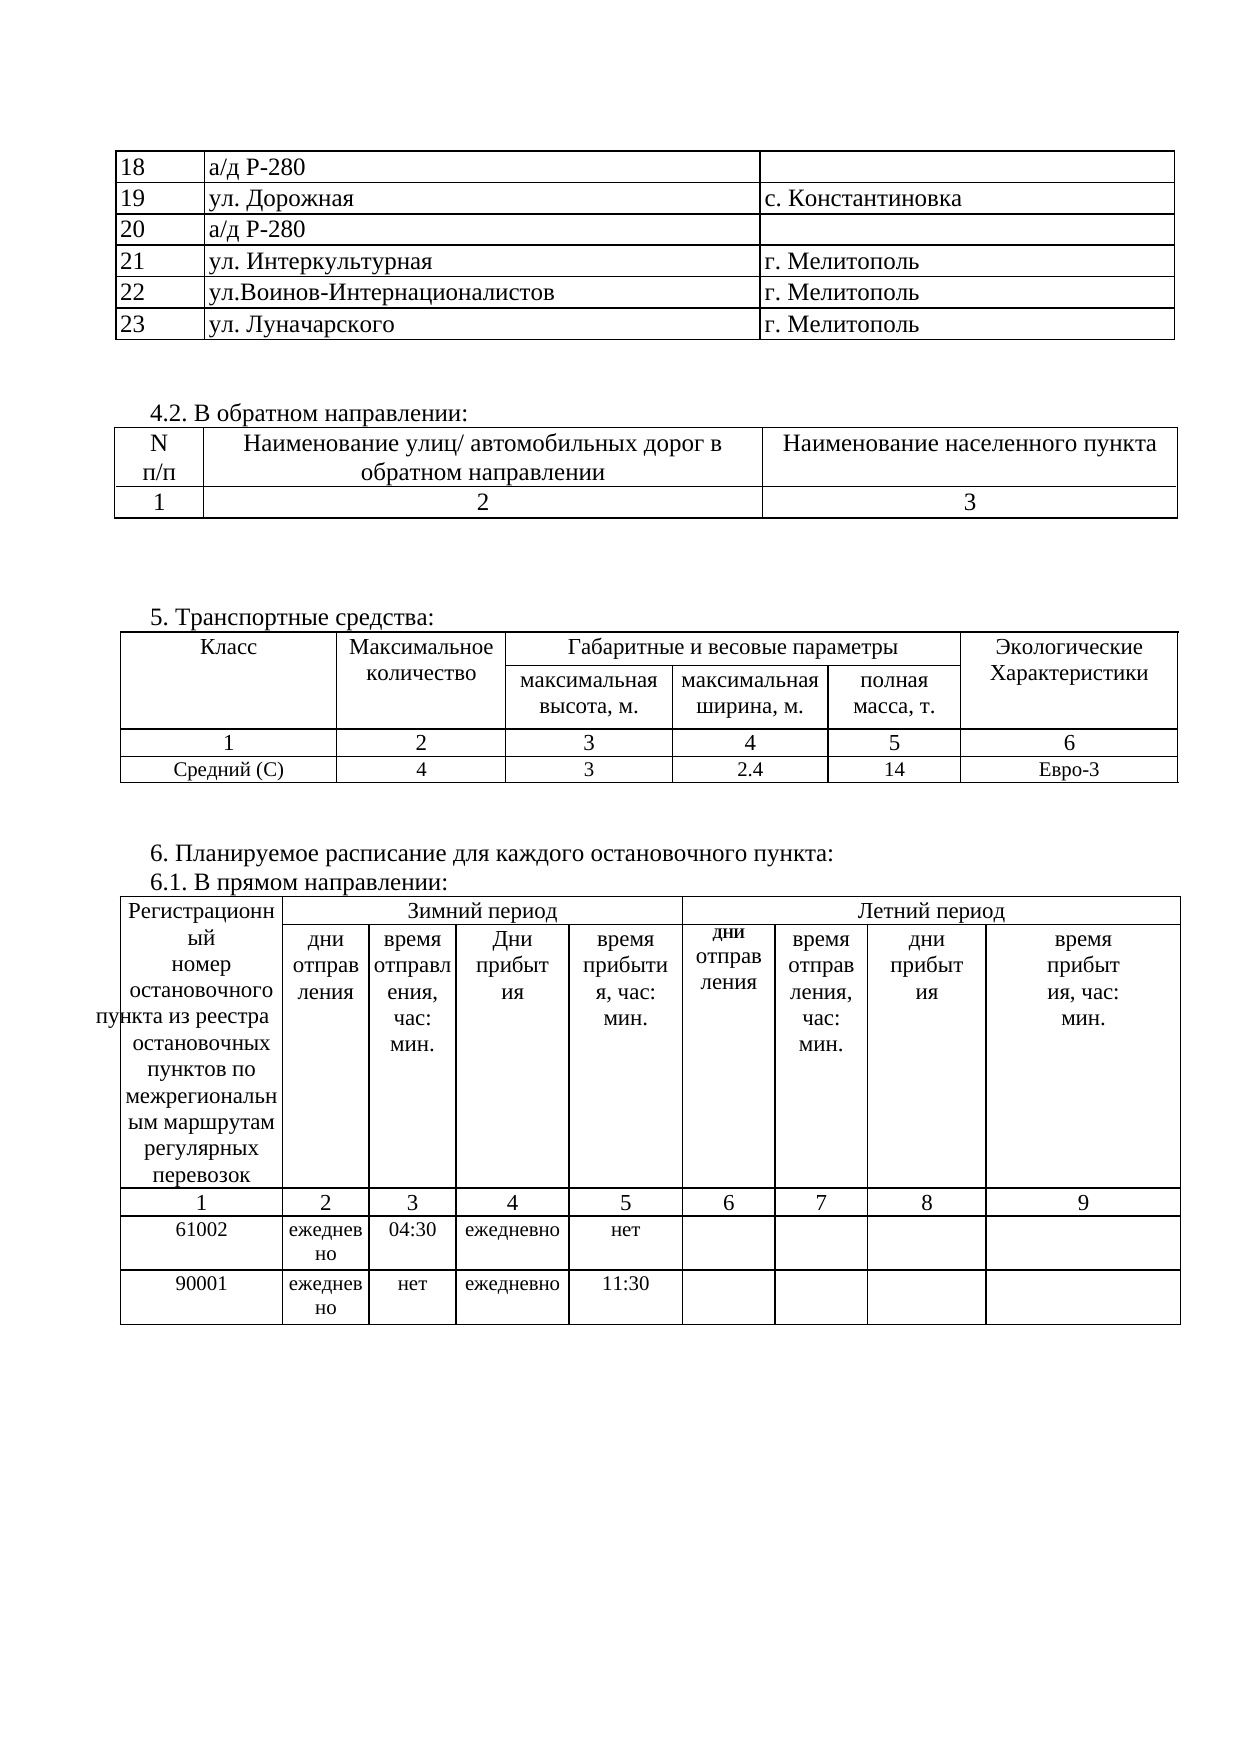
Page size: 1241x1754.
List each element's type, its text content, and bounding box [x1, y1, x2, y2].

table_cell 9 [987, 1189, 1180, 1215]
table_cell 20 [117, 215, 204, 244]
table_header Габаритные и весовые параметры [506, 633, 960, 664]
table_cell 4 [457, 1189, 568, 1215]
table_cell [987, 1217, 1180, 1269]
table_cell 2 [283, 1189, 368, 1215]
table_cell 5 [829, 730, 960, 756]
table_cell 1 [115, 487, 203, 517]
table_header Регистрационный номер остановочного пункта из реестра остановочных пунктов по межрегиональным маршрутам регулярных перевозок [121, 897, 282, 1187]
table_cell 18 [117, 152, 204, 181]
table_cell ул. Луначарского [205, 309, 759, 339]
table_cell ежедневно [283, 1271, 368, 1324]
table_cell [987, 1271, 1180, 1324]
table_cell 3 [506, 757, 672, 781]
table_cell 14 [829, 757, 960, 781]
table_header Наименование населенного пункта [763, 428, 1177, 486]
table_cell полная масса, т. [829, 666, 960, 728]
table_cell г. Мелитополь [761, 277, 1174, 307]
table_cell [868, 1271, 985, 1324]
table_cell 90001 [121, 1271, 282, 1324]
table_cell ежедневно [457, 1271, 568, 1324]
table_cell 2.4 [673, 757, 827, 781]
table_header Класс [121, 633, 336, 728]
text 5. Транспортные средства: [150, 602, 1090, 631]
table_cell максимальная высота, м. [506, 666, 672, 728]
table_cell [761, 152, 1174, 181]
table_cell нет [570, 1217, 682, 1269]
table_cell 19 [117, 183, 204, 213]
table_header Максимальное количество [337, 633, 505, 728]
table_cell ежедневно [283, 1217, 368, 1269]
table_cell 1 [121, 1189, 282, 1215]
table_cell Средний (С) [121, 757, 336, 781]
table_cell г. Мелитополь [761, 309, 1174, 339]
table_cell ДНИ отправ ления [683, 925, 774, 1187]
text 6. Планируемое расписание для каждого остановочного пункта: [150, 838, 1090, 867]
table_cell время отправ ления, час: мин. [776, 925, 867, 1187]
table_cell максимальная ширина, м. [673, 666, 827, 728]
table_cell Евро-3 [961, 757, 1177, 781]
table_cell [776, 1271, 867, 1324]
table_header Экологические Характеристики [961, 633, 1177, 728]
table_cell ул. Интеркультурная [205, 246, 759, 276]
table_cell 23 [117, 309, 204, 339]
table_cell нет [370, 1271, 455, 1324]
table_cell ежедневно [457, 1217, 568, 1269]
table_cell 3 [370, 1189, 455, 1215]
table_cell а/д Р-280 [205, 215, 759, 244]
table_cell с. Константиновка [761, 183, 1174, 213]
table_cell [683, 1271, 774, 1324]
table_cell 2 [337, 730, 505, 756]
table_header Летний период [683, 897, 1180, 923]
table_cell время отправл ения, час: мин. [370, 925, 455, 1187]
table_header Зимний период [283, 897, 682, 923]
table_cell [776, 1217, 867, 1269]
table_header Наименование улиц/ автомобильных дорог в обратном направлении [204, 428, 762, 486]
table_cell 22 [117, 277, 204, 307]
table_header N п/п [115, 428, 203, 486]
table_cell [868, 1217, 985, 1269]
table_cell дни отправ ления [283, 925, 368, 1187]
table_cell дни прибыт ия [868, 925, 985, 1187]
table_cell 3 [506, 730, 672, 756]
table_cell ул.Воинов-Интернационалистов [205, 277, 759, 307]
table_cell г. Мелитополь [761, 246, 1174, 276]
table_cell а/д Р-280 [205, 152, 759, 181]
table_cell 4 [337, 757, 505, 781]
table_cell 11:30 [570, 1271, 682, 1324]
table_cell ул. Дорожная [205, 183, 759, 213]
table_cell 1 [121, 730, 336, 756]
text 6.1. В прямом направлении: [150, 867, 1090, 896]
table_cell время прибыти я, час: мин. [570, 925, 682, 1187]
text 4.2. В обратном направлении: [150, 398, 1090, 427]
table_cell [683, 1217, 774, 1269]
table_cell 7 [776, 1189, 867, 1215]
table_cell Дни прибыт ия [457, 925, 568, 1187]
table_cell 6 [961, 730, 1177, 756]
table_cell 21 [117, 246, 204, 276]
table_cell время прибыт ия, час: мин. [987, 925, 1180, 1187]
table_cell 3 [763, 486, 1177, 517]
table_cell [761, 215, 1174, 244]
table_cell 8 [868, 1189, 985, 1215]
table_cell 04:30 [370, 1217, 455, 1269]
table_cell 5 [570, 1189, 682, 1215]
table_cell 4 [673, 730, 827, 756]
table_cell 2 [204, 487, 762, 517]
table_cell 61002 [121, 1217, 282, 1269]
table_cell 6 [683, 1189, 774, 1215]
